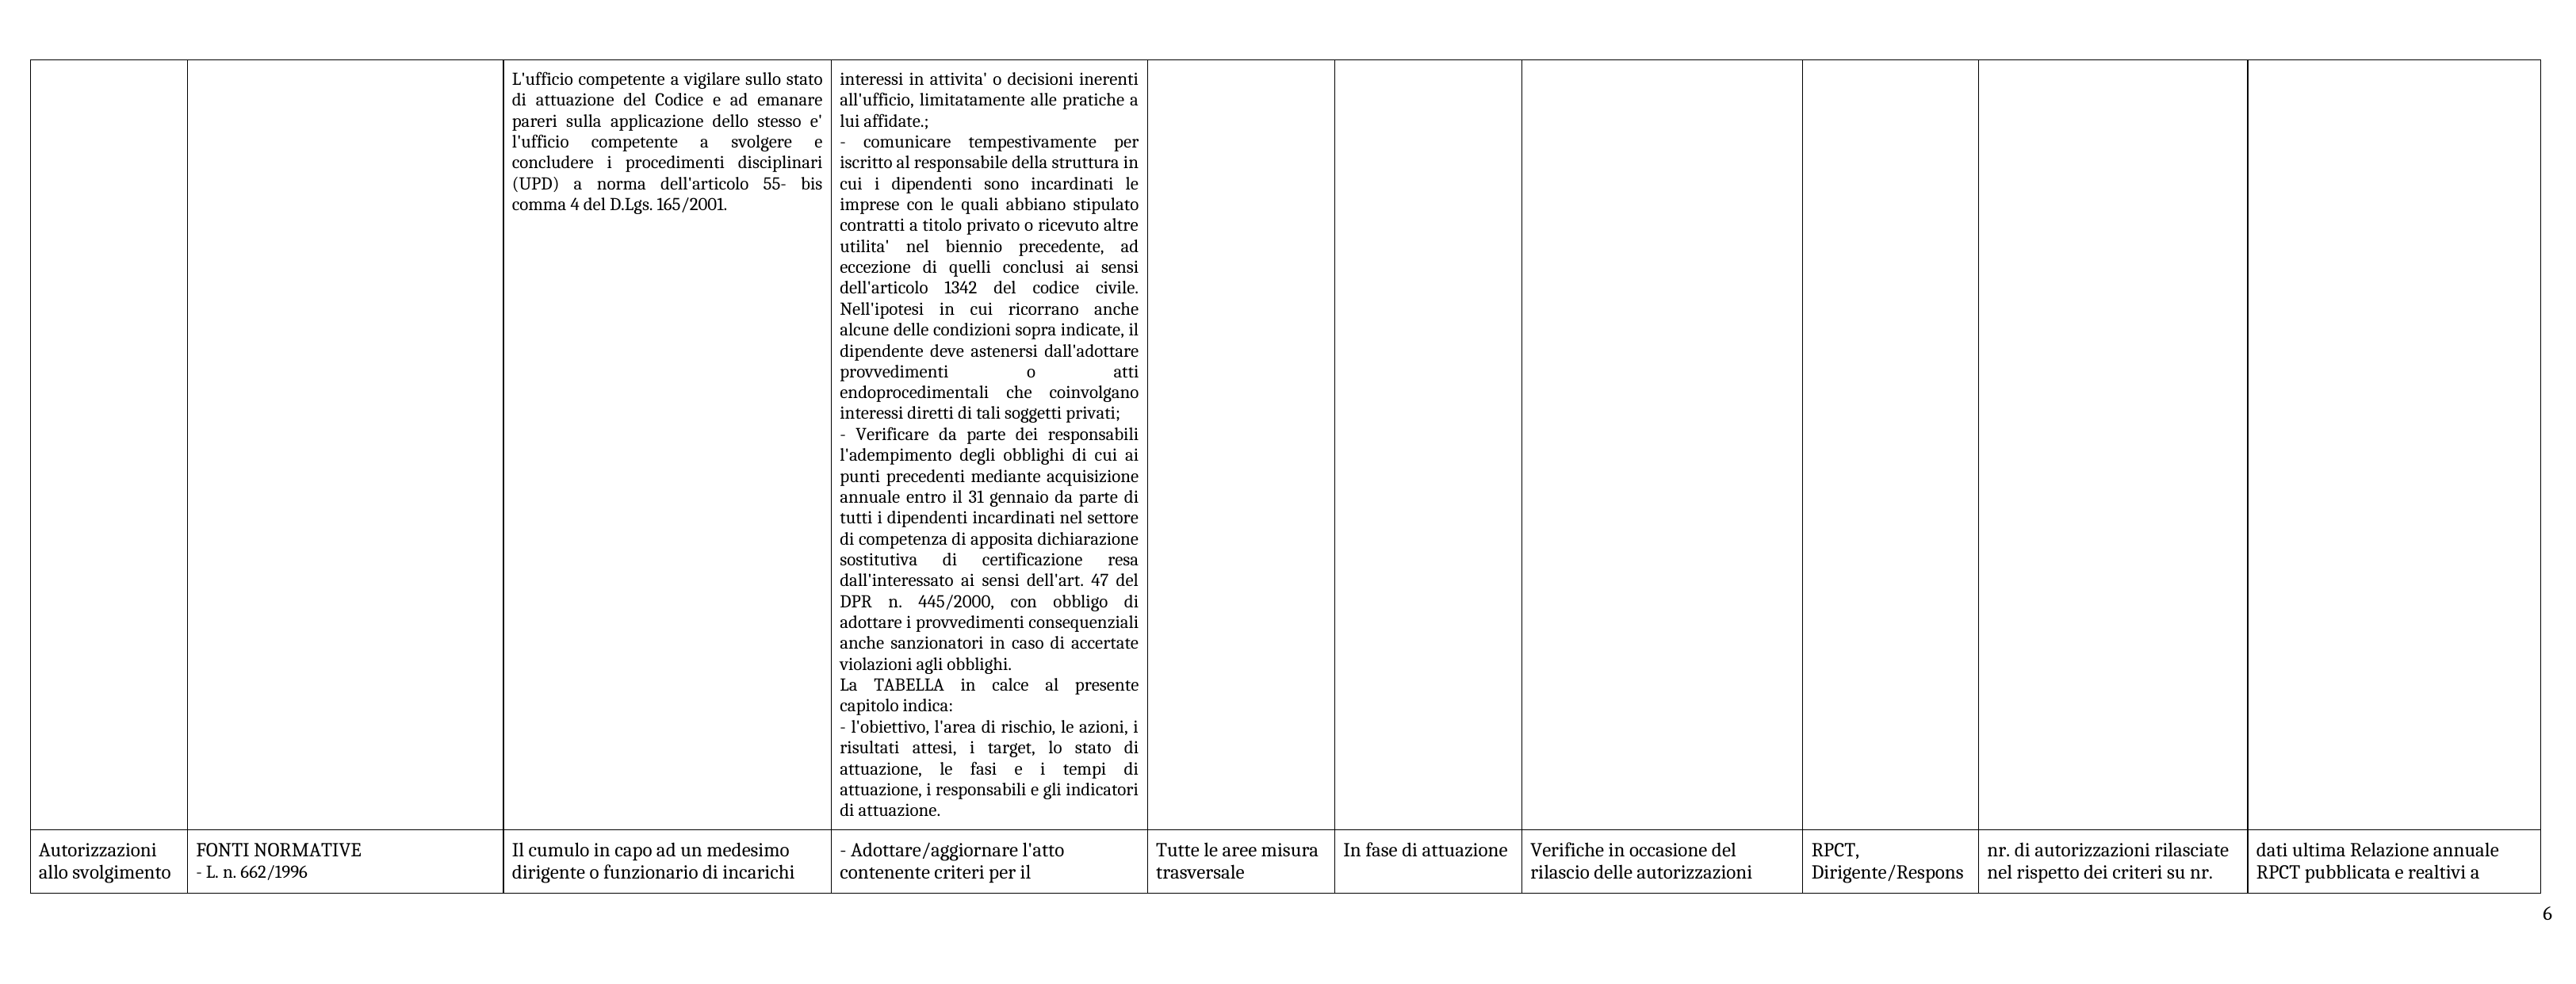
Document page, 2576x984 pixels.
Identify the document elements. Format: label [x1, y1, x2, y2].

table_cell [188, 830, 503, 893]
table_cell [188, 60, 503, 829]
table_cell [2249, 830, 2540, 893]
table_cell [1522, 830, 1802, 893]
table_cell [31, 830, 187, 893]
table_cell [832, 60, 1147, 829]
table_cell [1803, 60, 1978, 829]
table_cell [1803, 830, 1978, 893]
table_cell [1979, 830, 2247, 893]
table_cell [504, 60, 831, 829]
table_cell [1522, 60, 1802, 829]
table_cell [1979, 60, 2247, 829]
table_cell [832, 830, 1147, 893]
table_cell [1335, 60, 1521, 829]
table_cell [1148, 830, 1334, 893]
table_cell [1148, 60, 1334, 829]
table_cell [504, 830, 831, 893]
table_cell [31, 60, 187, 829]
table_cell [1335, 830, 1521, 893]
table_cell [2249, 60, 2540, 829]
